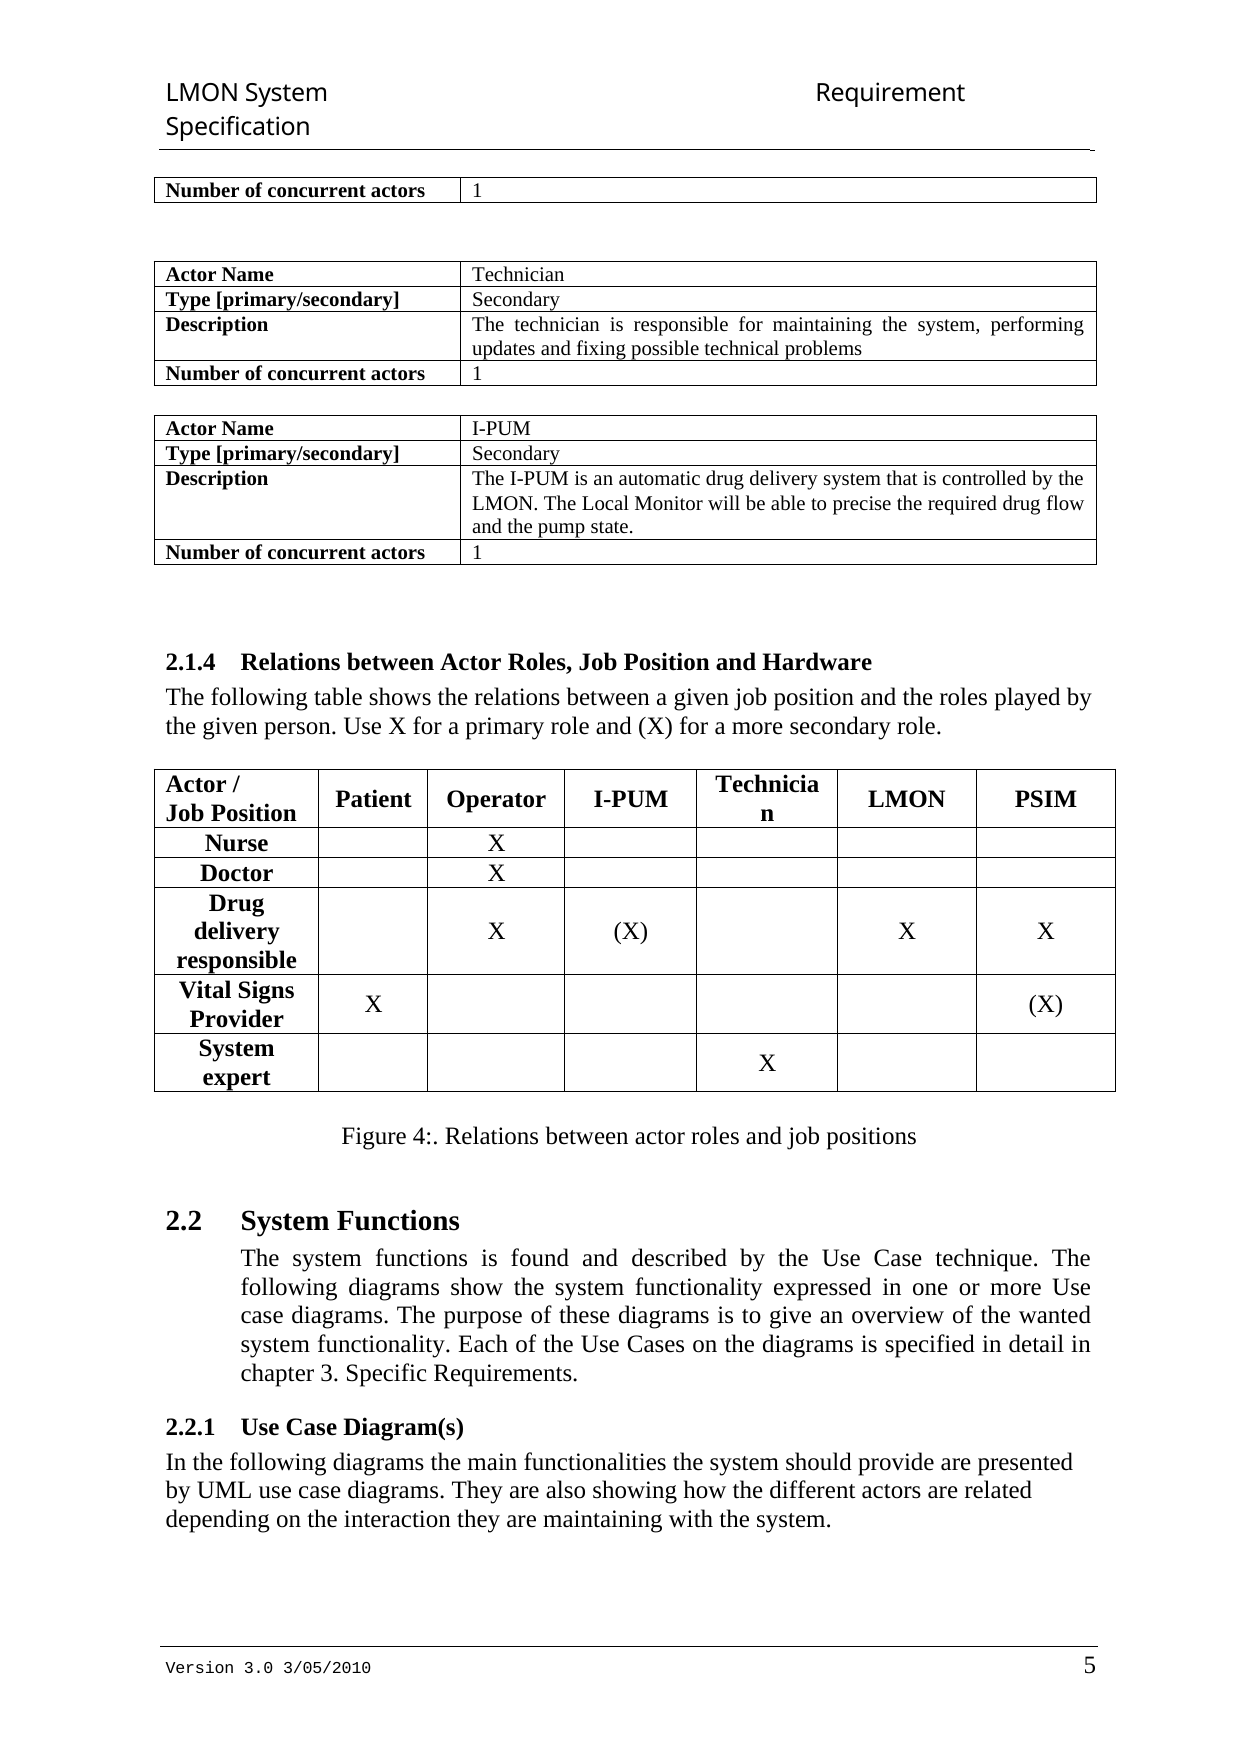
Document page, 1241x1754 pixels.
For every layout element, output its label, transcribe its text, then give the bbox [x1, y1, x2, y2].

table_cell Number of concurrent actors [155, 540, 460, 564]
table_cell [977, 1034, 1115, 1091]
table_cell [565, 858, 696, 887]
subtitle Use Case Diagram(s) [165, 1412, 1092, 1441]
table_cell [319, 828, 427, 857]
table_cell X [428, 828, 564, 857]
table_cell [319, 858, 427, 887]
text Figure 4:. Relations between actor roles and job positions [165, 1121, 1092, 1149]
table_cell 1 [461, 540, 1096, 564]
table_cell X [977, 888, 1115, 974]
table_cell Doctor [155, 858, 318, 887]
table_cell Type [primary/secondary] [155, 287, 460, 311]
table_header PSIM [977, 770, 1115, 827]
table_cell [977, 858, 1115, 887]
table_cell (X) [977, 975, 1115, 1032]
table_cell Secondary [461, 441, 1096, 465]
table_cell Vital Signs Provider [155, 975, 318, 1032]
table_cell [428, 1034, 564, 1091]
table_cell Drug delivery responsible [155, 888, 318, 974]
subtitle System Functions [165, 1203, 1092, 1237]
table_cell Nurse [155, 828, 318, 857]
table_cell [697, 975, 837, 1032]
table_header Actor / Job Position [155, 770, 318, 827]
table_cell [565, 828, 696, 857]
table_cell [697, 888, 837, 974]
table_cell [319, 888, 427, 974]
table_header I-PUM [461, 416, 1096, 440]
table_header Actor Name [155, 262, 460, 286]
table_cell Description [155, 312, 460, 360]
table_cell Type [primary/secondary] [155, 441, 460, 465]
table_cell [565, 975, 696, 1032]
table_cell [319, 1034, 427, 1091]
text The following table shows the relations between a given job position and the roles played by the given person. Use X for a primary role and (X) for a more secondary role. [165, 682, 1092, 740]
table_cell [697, 858, 837, 887]
table_cell [977, 828, 1115, 857]
table_header Technician [461, 262, 1096, 286]
table_cell X [697, 1034, 837, 1091]
table_cell The I-PUM is an automatic drug delivery system that is controlled by the LMON. The Local Monitor will be able to precise the required drug flow and the pump state. [461, 466, 1096, 538]
table_cell X [838, 888, 976, 974]
table_cell X [428, 888, 564, 974]
table_cell X [428, 858, 564, 887]
table_cell [838, 1034, 976, 1091]
table_header Operator [428, 770, 564, 827]
text The system functions is found and described by the Use Case technique. The following diagrams show the system functionality expressed in one or more Use case diagrams. The purpose of these diagrams is to give an overview of the wanted system functionality. Each of the Use Cases on the diagrams is specified in detail in chapter 3. Specific Requirements. [240, 1243, 1092, 1387]
table_cell Secondary [461, 287, 1096, 311]
table_cell 1 [461, 178, 1096, 202]
table_cell Number of concurrent actors [155, 178, 460, 202]
table_cell [428, 975, 564, 1032]
table_cell The technician is responsible for maintaining the system, performing updates and fixing possible technical problems [461, 312, 1096, 360]
table_cell [697, 828, 837, 857]
table_header LMON [838, 770, 976, 827]
text In the following diagrams the main functionalities the system should provide are presented by UML use case diagrams. They are also showing how the different actors are related depending on the interaction they are maintaining with the system. [165, 1447, 1092, 1533]
table_cell [565, 1034, 696, 1091]
table_cell X [319, 975, 427, 1032]
table_cell (X) [565, 888, 696, 974]
table_header I-PUM [565, 770, 696, 827]
table_cell System expert [155, 1034, 318, 1091]
table_header Actor Name [155, 416, 460, 440]
table_cell [838, 975, 976, 1032]
table_cell 1 [461, 361, 1096, 385]
table_cell Description [155, 466, 460, 538]
subtitle Relations between Actor Roles, Job Position and Hardware [165, 647, 1092, 676]
table_cell [838, 828, 976, 857]
table_header Patient [319, 770, 427, 827]
table_cell Number of concurrent actors [155, 361, 460, 385]
table_header Technician [697, 770, 837, 827]
table_cell [838, 858, 976, 887]
